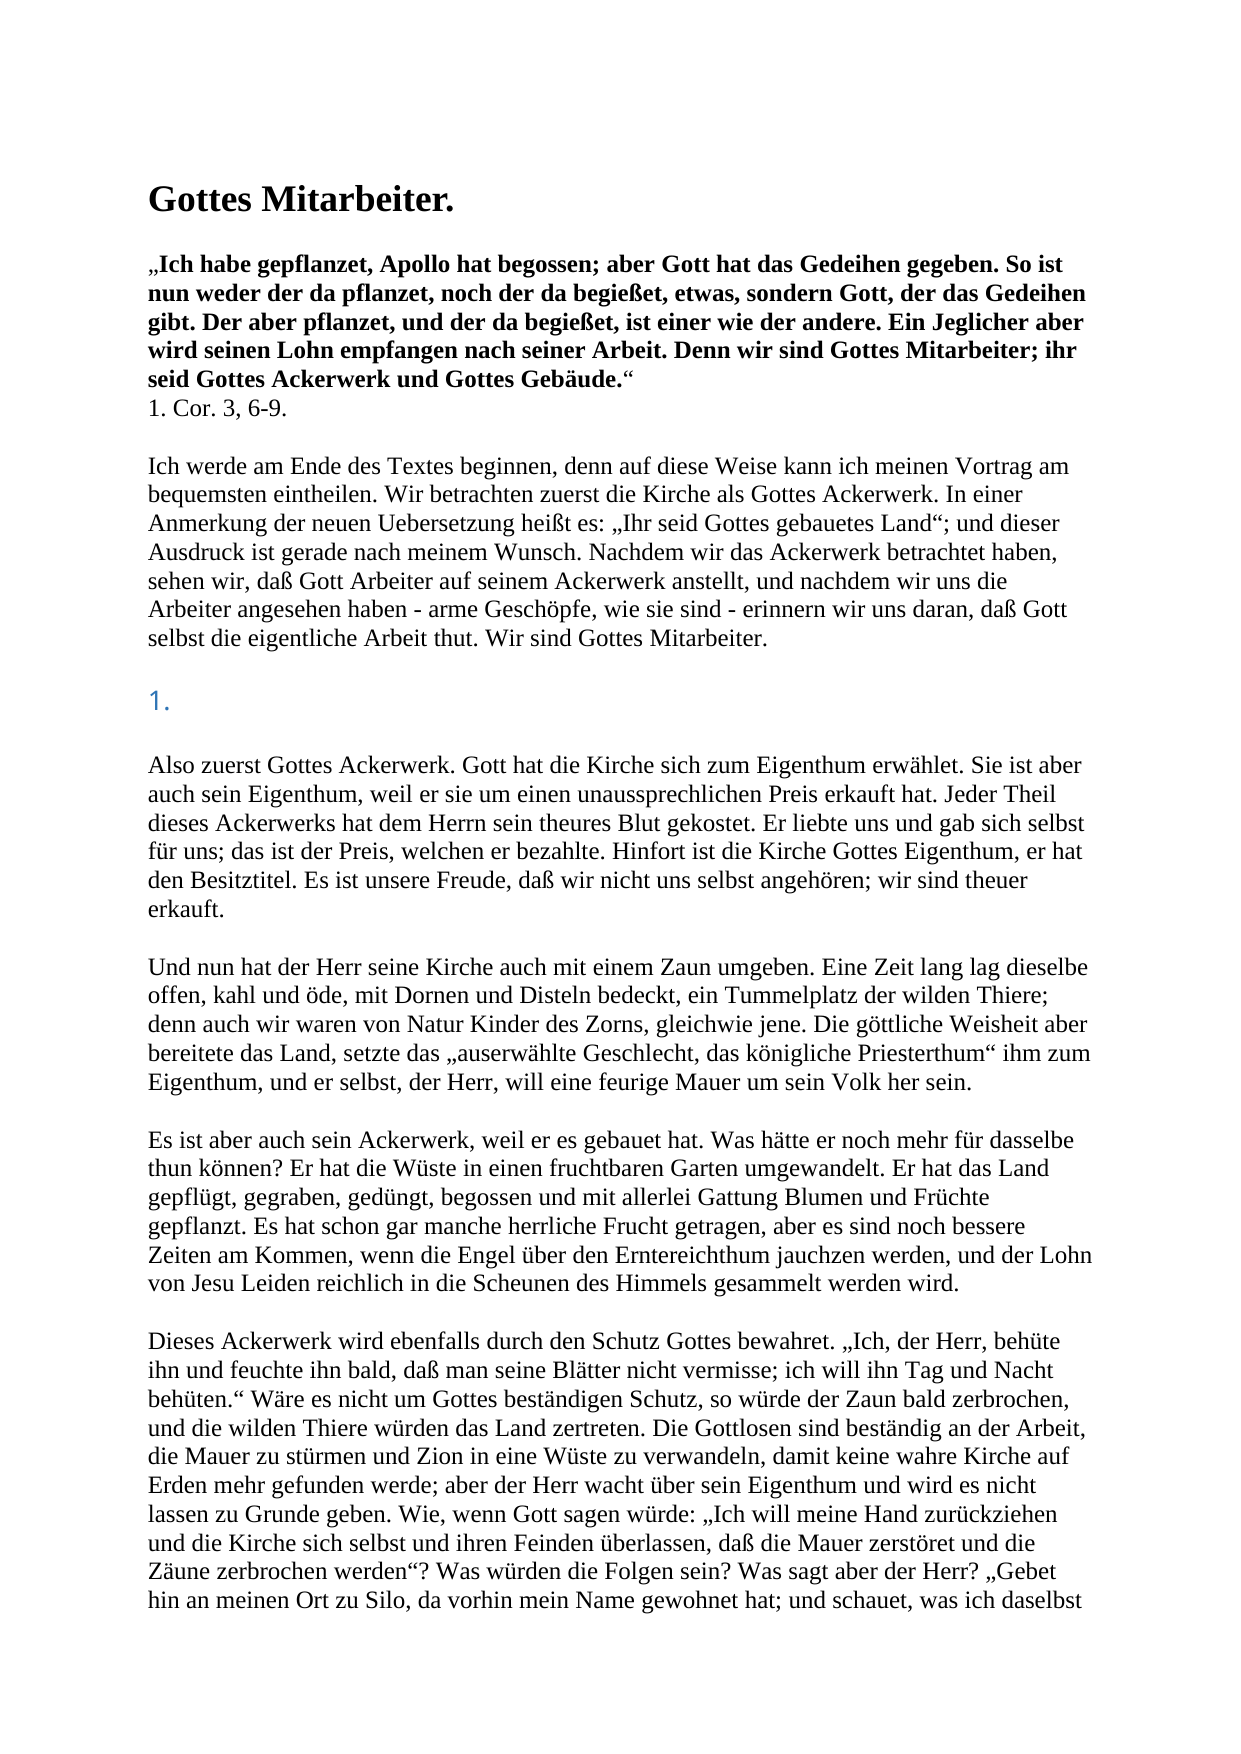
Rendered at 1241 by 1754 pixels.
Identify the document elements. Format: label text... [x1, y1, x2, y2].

subtitle Gottes Mitarbeiter. [148, 177, 1093, 220]
text Und nun hat der Herr seine Kirche auch mit einem Zaun umgeben. Eine Zeit lang lag dieselbe offen, kahl und öde, mit Dornen und Disteln bedeckt, ein Tummelplatz der wilden Thiere; denn auch wir waren von Natur Kinder des Zorns, gleichwie jene. Die göttliche Weisheit aber bereitete das Land, setzte das „auserwählte Geschlecht, das königliche Priesterthum“ ihm zum Eigenthum, und er selbst, der Herr, will eine feurige Mauer um sein Volk her sein. [148, 952, 1093, 1096]
subtitle 1. [148, 681, 1093, 718]
text „Ich habe gepflanzet, Apollo hat begossen; aber Gott hat das Gedeihen gegeben. So ist nun weder der da pflanzet, noch der da begießet, etwas, sondern Gott, der das Gedeihen gibt. Der aber pflanzet, und der da begießet, ist einer wie der andere. Ein Jeglicher aber wird seinen Lohn empfangen nach seiner Arbeit. Denn wir sind Gottes Mitarbeiter; ihr seid Gottes Ackerwerk und Gottes Gebäude.“ 1. Cor. 3, 6-9. [148, 249, 1093, 422]
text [148, 1326, 1093, 1614]
text Ich werde am Ende des Textes beginnen, denn auf diese Weise kann ich meinen Vortrag am bequemsten eintheilen. Wir betrachten zuerst die Kirche als Gottes Ackerwerk. In einer Anmerkung der neuen Uebersetzung heißt es: „Ihr seid Gottes gebauetes Land“; und dieser Ausdruck ist gerade nach meinem Wunsch. Nachdem wir das Ackerwerk betrachtet haben, sehen wir, daß Gott Arbeiter auf seinem Ackerwerk anstellt, und nachdem wir uns die Arbeiter angesehen haben - arme Geschöpfe, wie sie sind - erinnern wir uns daran, daß Gott selbst die eigentliche Arbeit thut. Wir sind Gottes Mitarbeiter. [148, 451, 1093, 652]
text Es ist aber auch sein Ackerwerk, weil er es gebauet hat. Was hätte er noch mehr für dasselbe thun können? Er hat die Wüste in einen fruchtbaren Garten umgewandelt. Er hat das Land gepflügt, gegraben, gedüngt, begossen und mit allerlei Gattung Blumen und Früchte gepflanzt. Es hat schon gar manche herrliche Frucht getragen, aber es sind noch bessere Zeiten am Kommen, wenn die Engel über den Erntereichthum jauchzen werden, und der Lohn von Jesu Leiden reichlich in die Scheunen des Himmels gesammelt werden wird. [148, 1125, 1093, 1297]
text Also zuerst Gottes Ackerwerk. Gott hat die Kirche sich zum Eigenthum erwählet. Sie ist aber auch sein Eigenthum, weil er sie um einen unaussprechlichen Preis erkauft hat. Jeder Theil dieses Ackerwerks hat dem Herrn sein theures Blut gekostet. Er liebte uns und gab sich selbst für uns; das ist der Preis, welchen er bezahlte. Hinfort ist die Kirche Gottes Eigenthum, er hat den Besitztitel. Es ist unsere Freude, daß wir nicht uns selbst angehören; wir sind theuer erkauft. [148, 750, 1093, 923]
